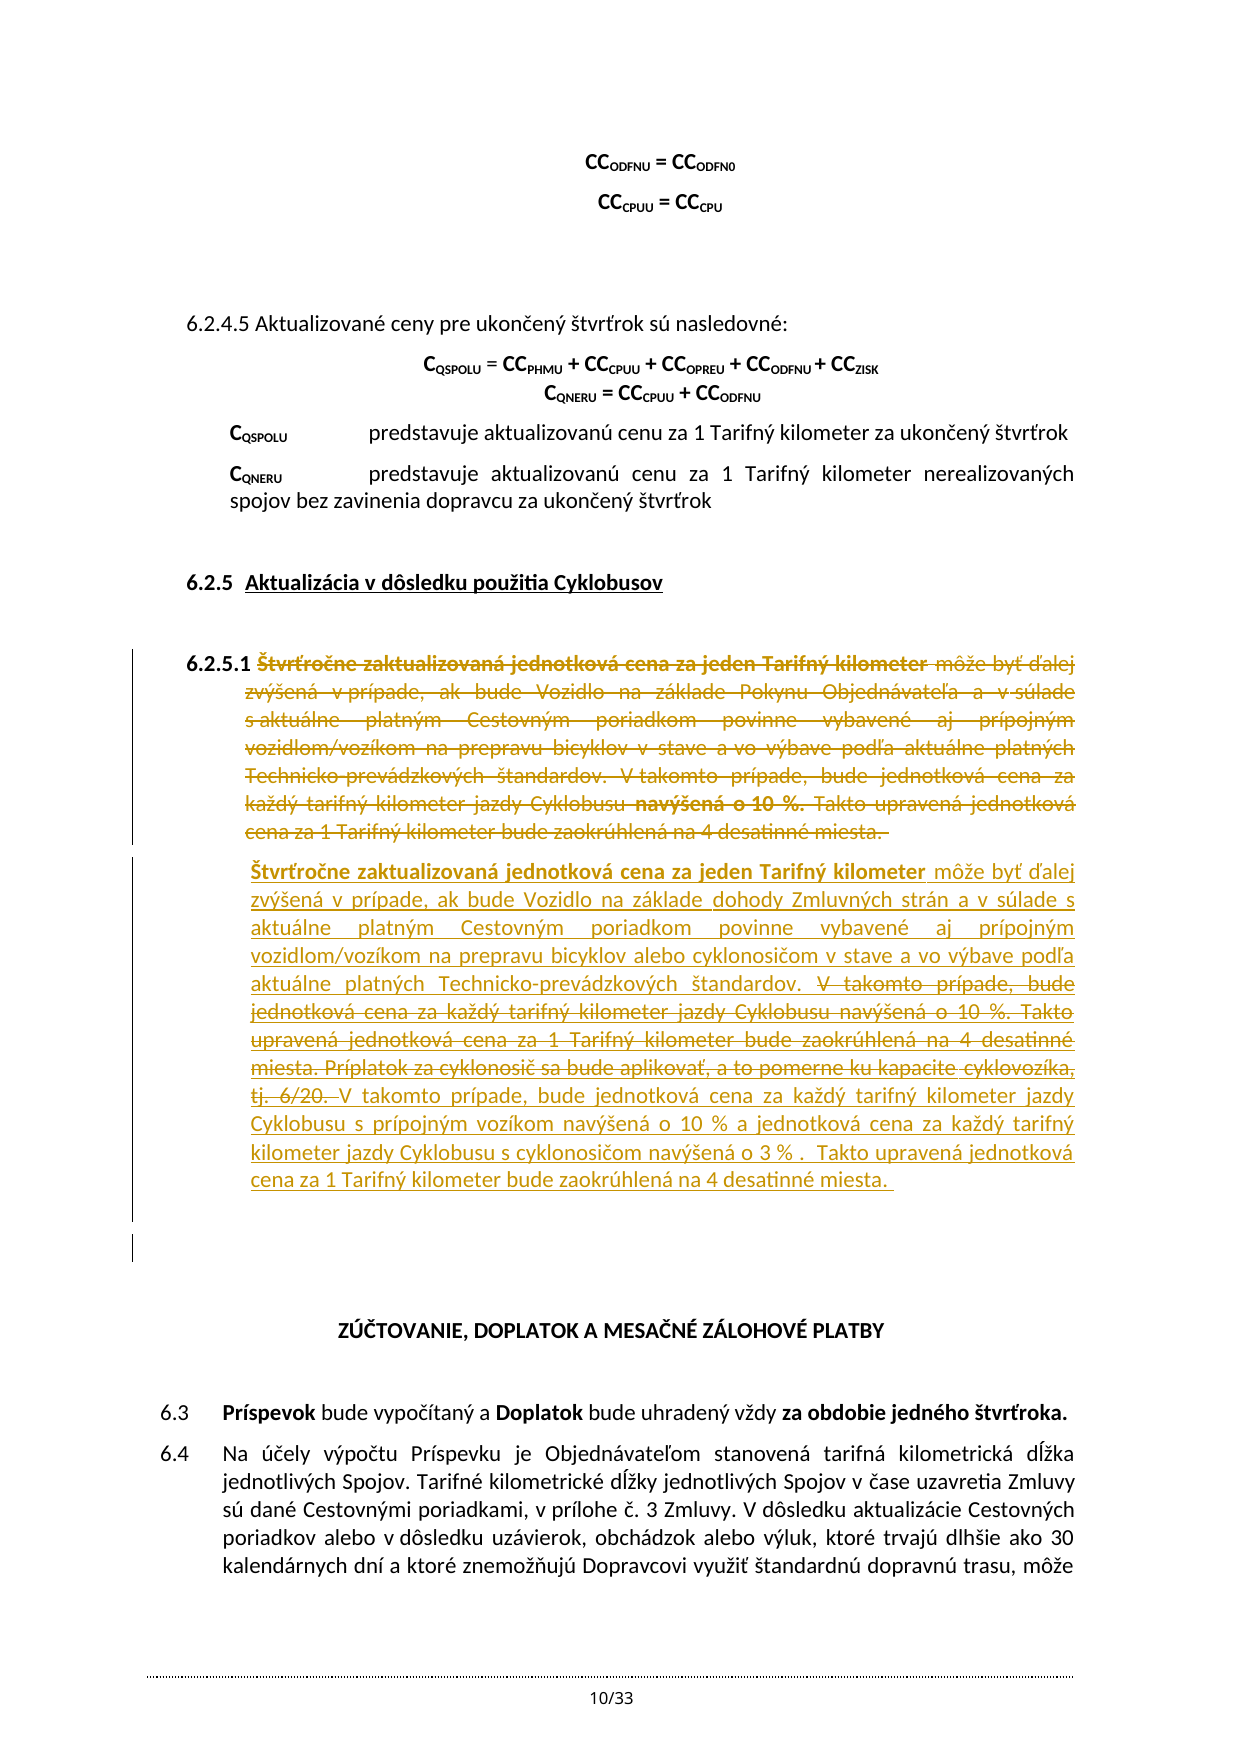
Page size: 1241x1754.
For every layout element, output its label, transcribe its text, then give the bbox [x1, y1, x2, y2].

text CCODFNU = CCODFN0 [244, 147, 1075, 175]
text CQNERU predstavuje aktualizovanú cenu za 1 Tarifný kilometer nerealizovaných spojov bez zavinenia dopravcu za ukončený štvrťrok [229, 459, 1075, 515]
text CQSPOLU predstavuje aktualizovanú cenu za 1 Tarifný kilometer za ukončený štvrťrok [229, 418, 1075, 446]
text CQSPOLU = CCPHMU + CCCPUU + CCOPREU + CCODFNU + CCZISK CQNERU = CCCPUU + CCODFNU [229, 349, 1075, 406]
list Príspevok bude vypočítaný a Doplatok bude uhradený vždy za obdobie jedného štvrťroka. [160, 1398, 1075, 1427]
list Aktualizácia v dôsledku použitia Cyklobusov [186, 568, 1075, 596]
text 6.2.4.5 Aktualizované ceny pre ukončený štvrťrok sú nasledovné: [186, 309, 1075, 337]
subtitle ZÚČTOVANIE, DOPLATOK A MESAČNÉ ZÁLOHOVÉ PLATBY [147, 1315, 1075, 1344]
text 6.2.5.1 [186, 649, 1075, 845]
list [160, 1439, 1075, 1579]
text CCCPUU = CCCPU [244, 187, 1075, 216]
